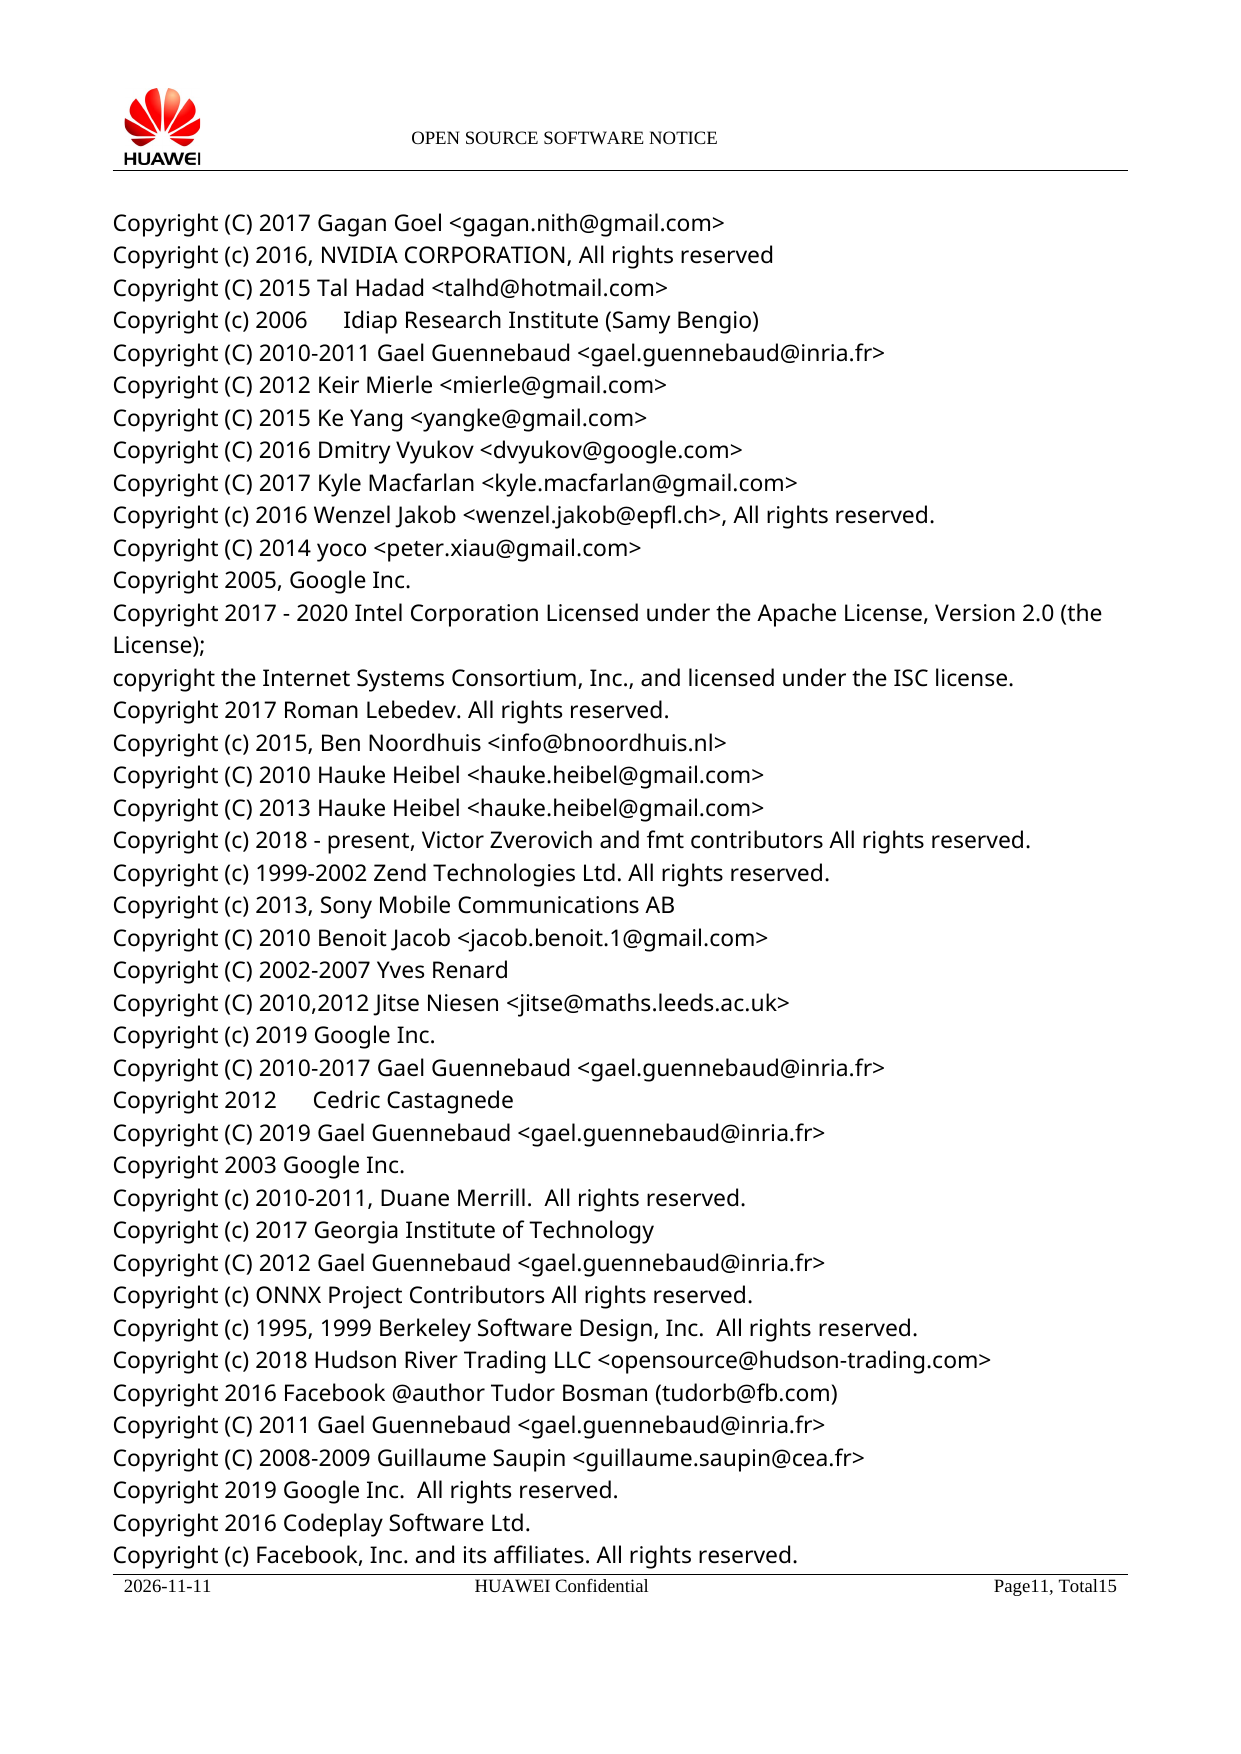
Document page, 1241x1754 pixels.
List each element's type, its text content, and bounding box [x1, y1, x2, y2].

picture [124, 88, 201, 165]
